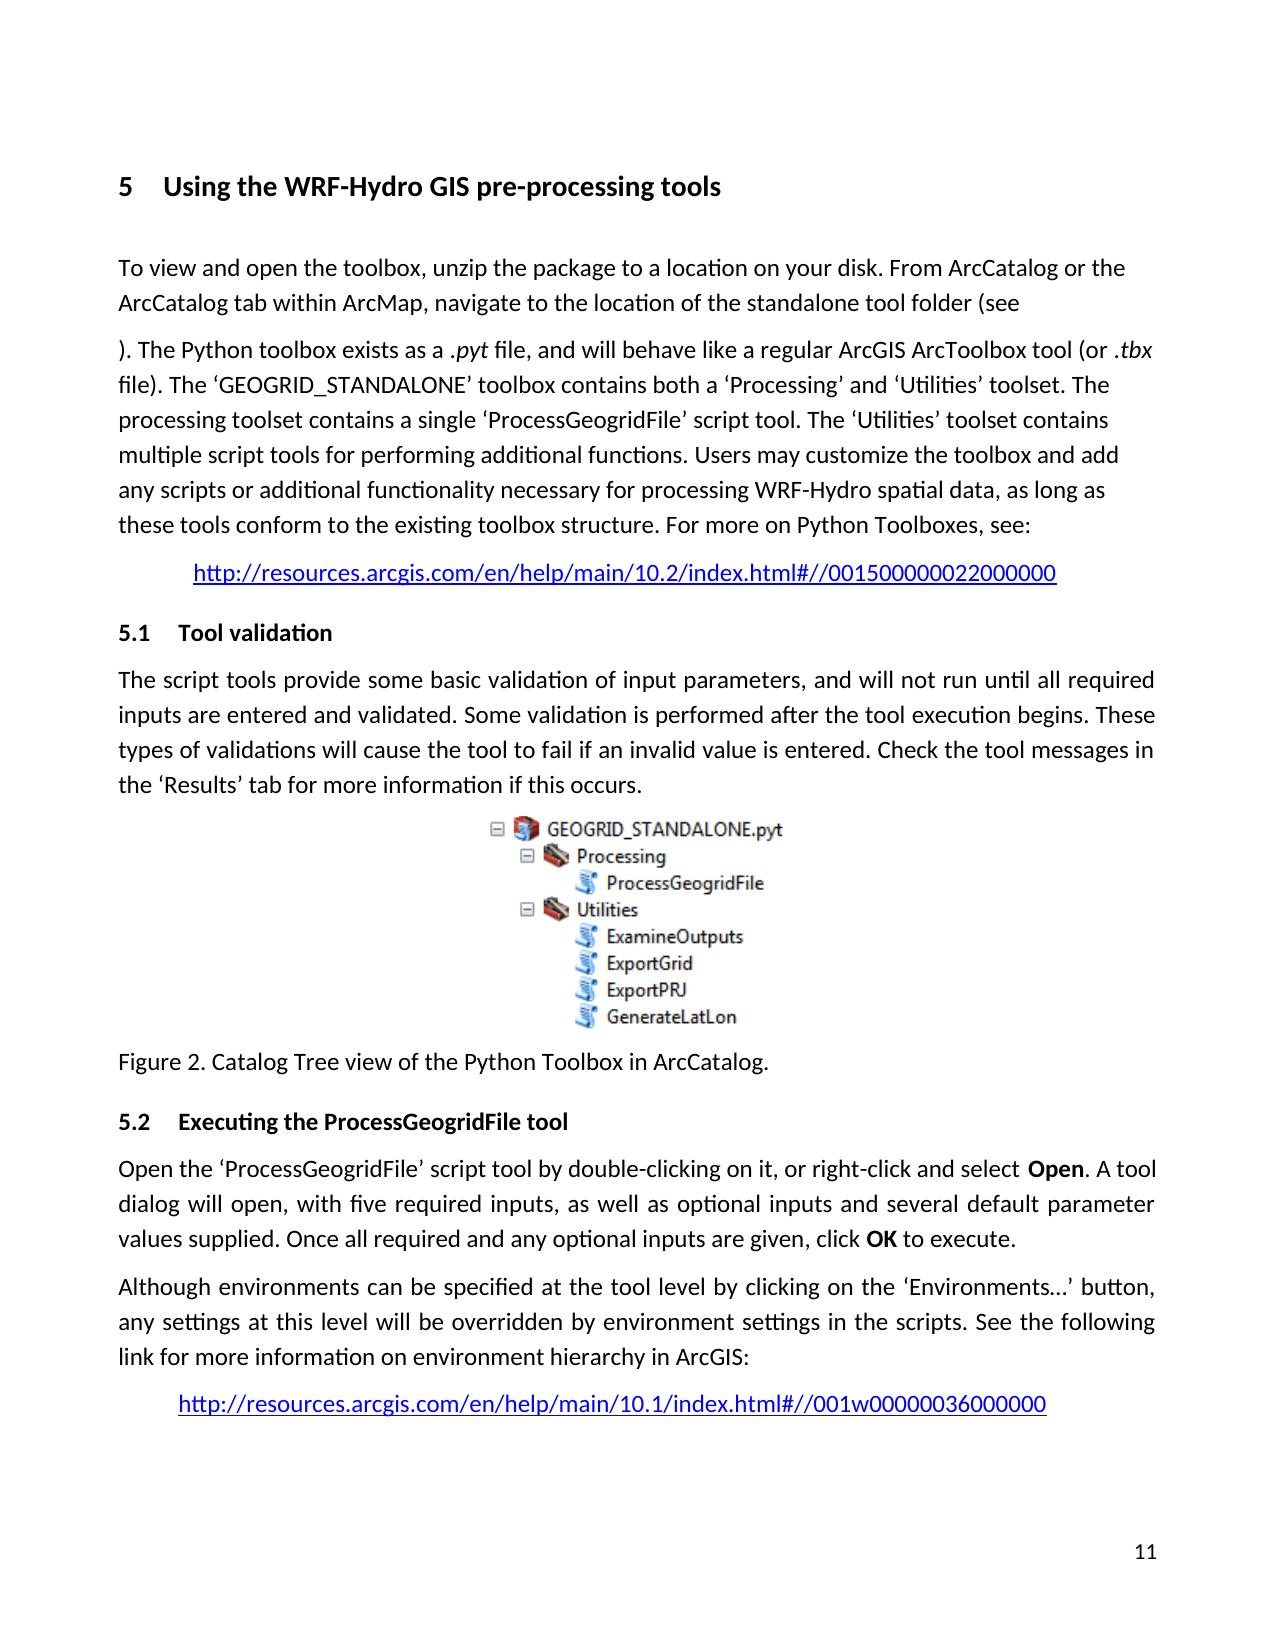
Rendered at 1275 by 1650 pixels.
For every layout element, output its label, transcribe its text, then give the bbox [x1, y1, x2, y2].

subtitle Using the WRF-Hydro GIS pre-processing tools [118, 168, 1157, 204]
text http://resources.arcgis.com/en/help/main/10.2/index.html#//001500000022000000 [118, 557, 1157, 587]
subtitle Executing the ProcessGeogridFile tool [118, 1106, 1157, 1137]
subtitle Tool validation [118, 617, 1157, 647]
text The script tools provide some basic validation of input parameters, and will not run until all required inputs are entered and validated. Some validation is performed after the tool execution begins. These types of validations will cause the tool to fail if an invalid value is entered. Check the tool messages in the ‘Results’ tab for more information if this occurs. [118, 664, 1157, 800]
text To view and open the toolbox, unzip the package to a location on your disk. From ArcCatalog or the ArcCatalog tab within ArcMap, navigate to the location of the standalone tool folder (see [118, 252, 1157, 317]
text Figure 2). The Python toolbox exists as a .pyt file, and will behave like a regular ArcGIS ArcToolbox tool (or .tbx file). The ‘GEOGRID_STANDALONE’ toolbox contains both a ‘Processing’ and ‘Utilities’ toolset. The processing toolset contains a single ‘ProcessGeogridFile’ script tool. The ‘Utilities’ toolset contains multiple script tools for performing additional functions. Users may customize the toolbox and add any scripts or additional functionality necessary for processing WRF-Hydro spatial data, as long as these tools conform to the existing toolbox structure. For more on Python Toolboxes, see: [118, 334, 1157, 540]
text Although environments can be specified at the tool level by clicking on the ‘Environments…’ button, any settings at this level will be overridden by environment settings in the scripts. See the following link for more information on environment hierarchy in ArcGIS: [118, 1271, 1157, 1372]
picture [486, 816, 789, 1030]
text Open the ‘ProcessGeogridFile’ script tool by double-clicking on it, or right-click and select Open. A tool dialog will open, with five required inputs, as well as optional inputs and several default parameter values supplied. Once all required and any optional inputs are given, click OK to execute. [118, 1154, 1157, 1254]
text http://resources.arcgis.com/en/help/main/10.1/index.html#//001w00000036000000 [118, 1389, 1157, 1419]
